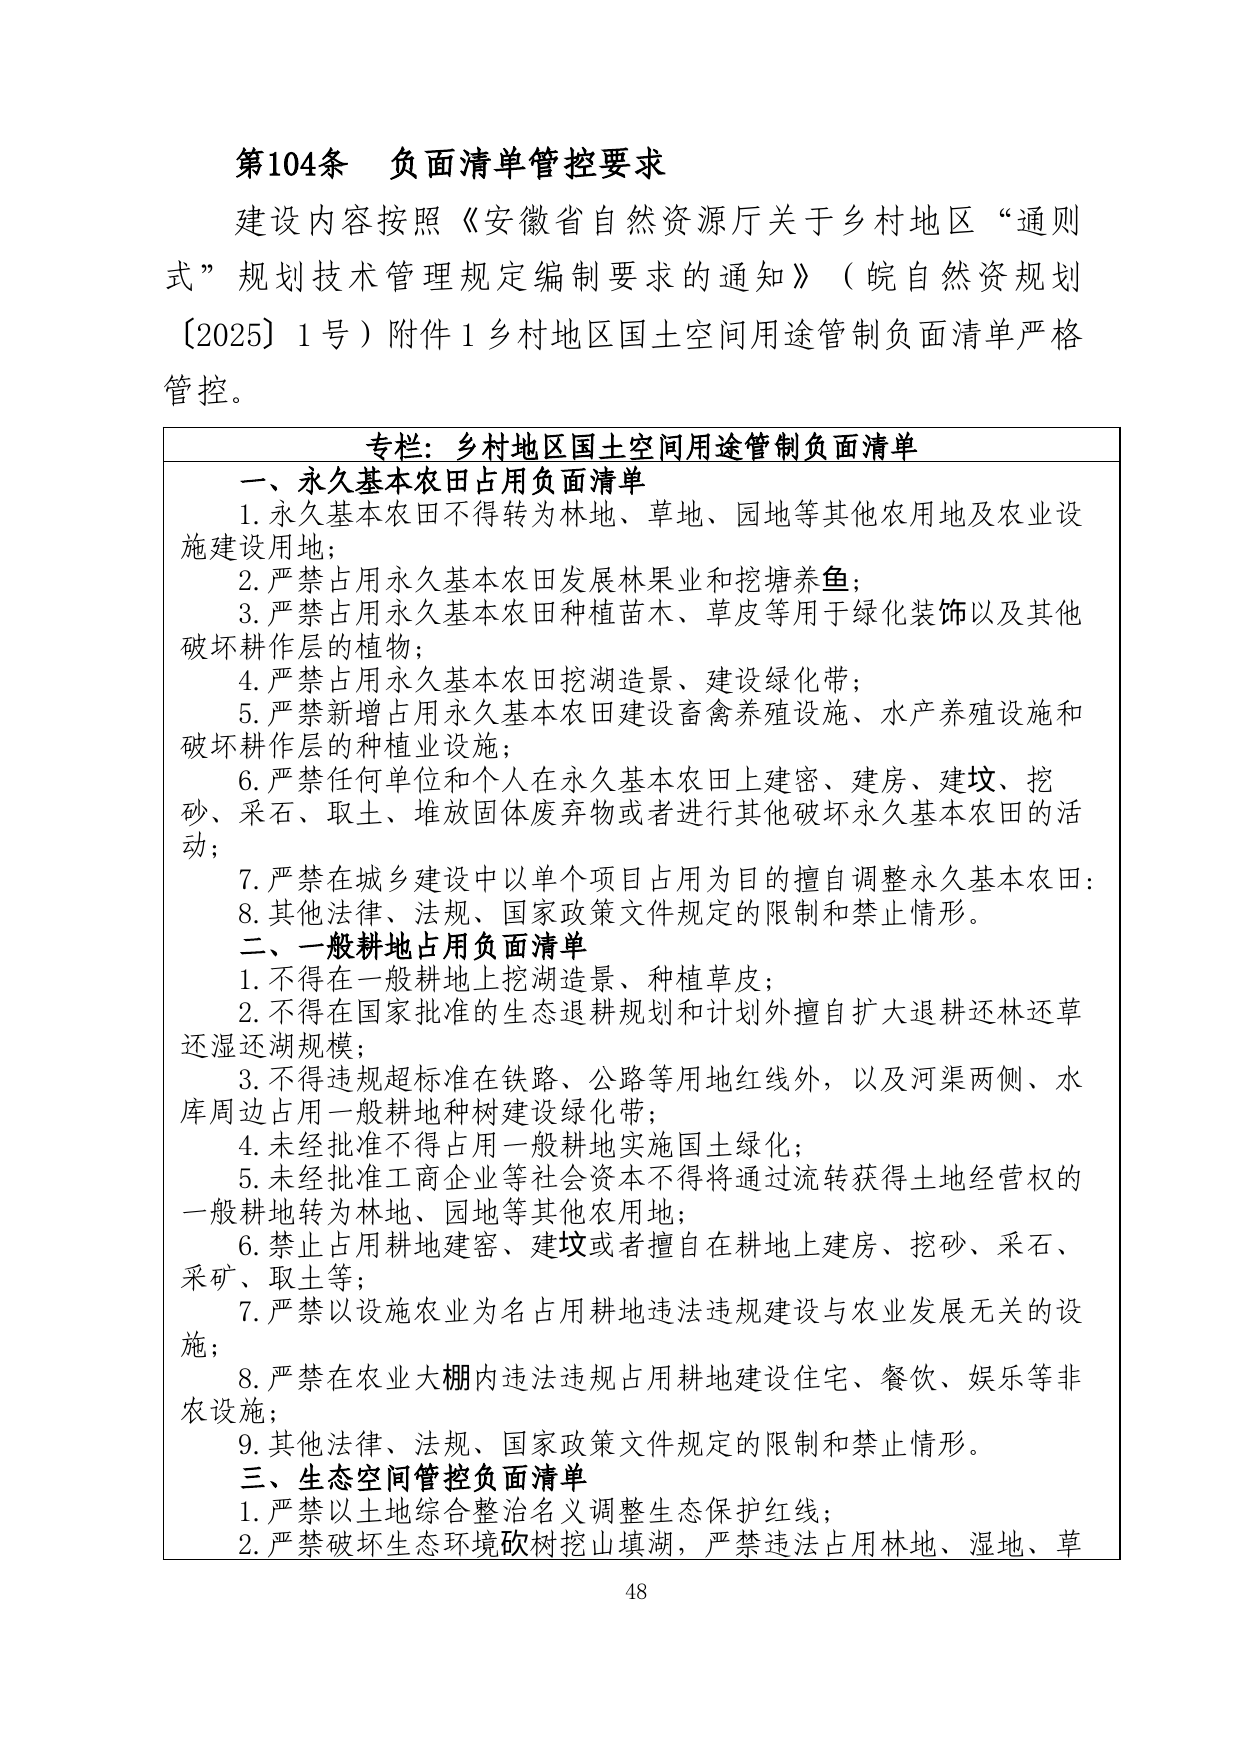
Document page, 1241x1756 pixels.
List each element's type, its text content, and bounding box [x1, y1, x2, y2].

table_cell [164, 462, 1119, 1558]
table_header 专栏：乡村地区国土空间用途管制负面清单 [164, 428, 1119, 461]
text 负面清单管控要求 [162, 142, 1085, 180]
text 建设内容按照《安徽省自然资源厅关于乡村地区“通则式”规划技术管理规定编制要求的通知》（皖自然资规划〔2025〕1号）附件1乡村地区国土空间用途管制负面清单严格管控。 [162, 199, 1085, 408]
